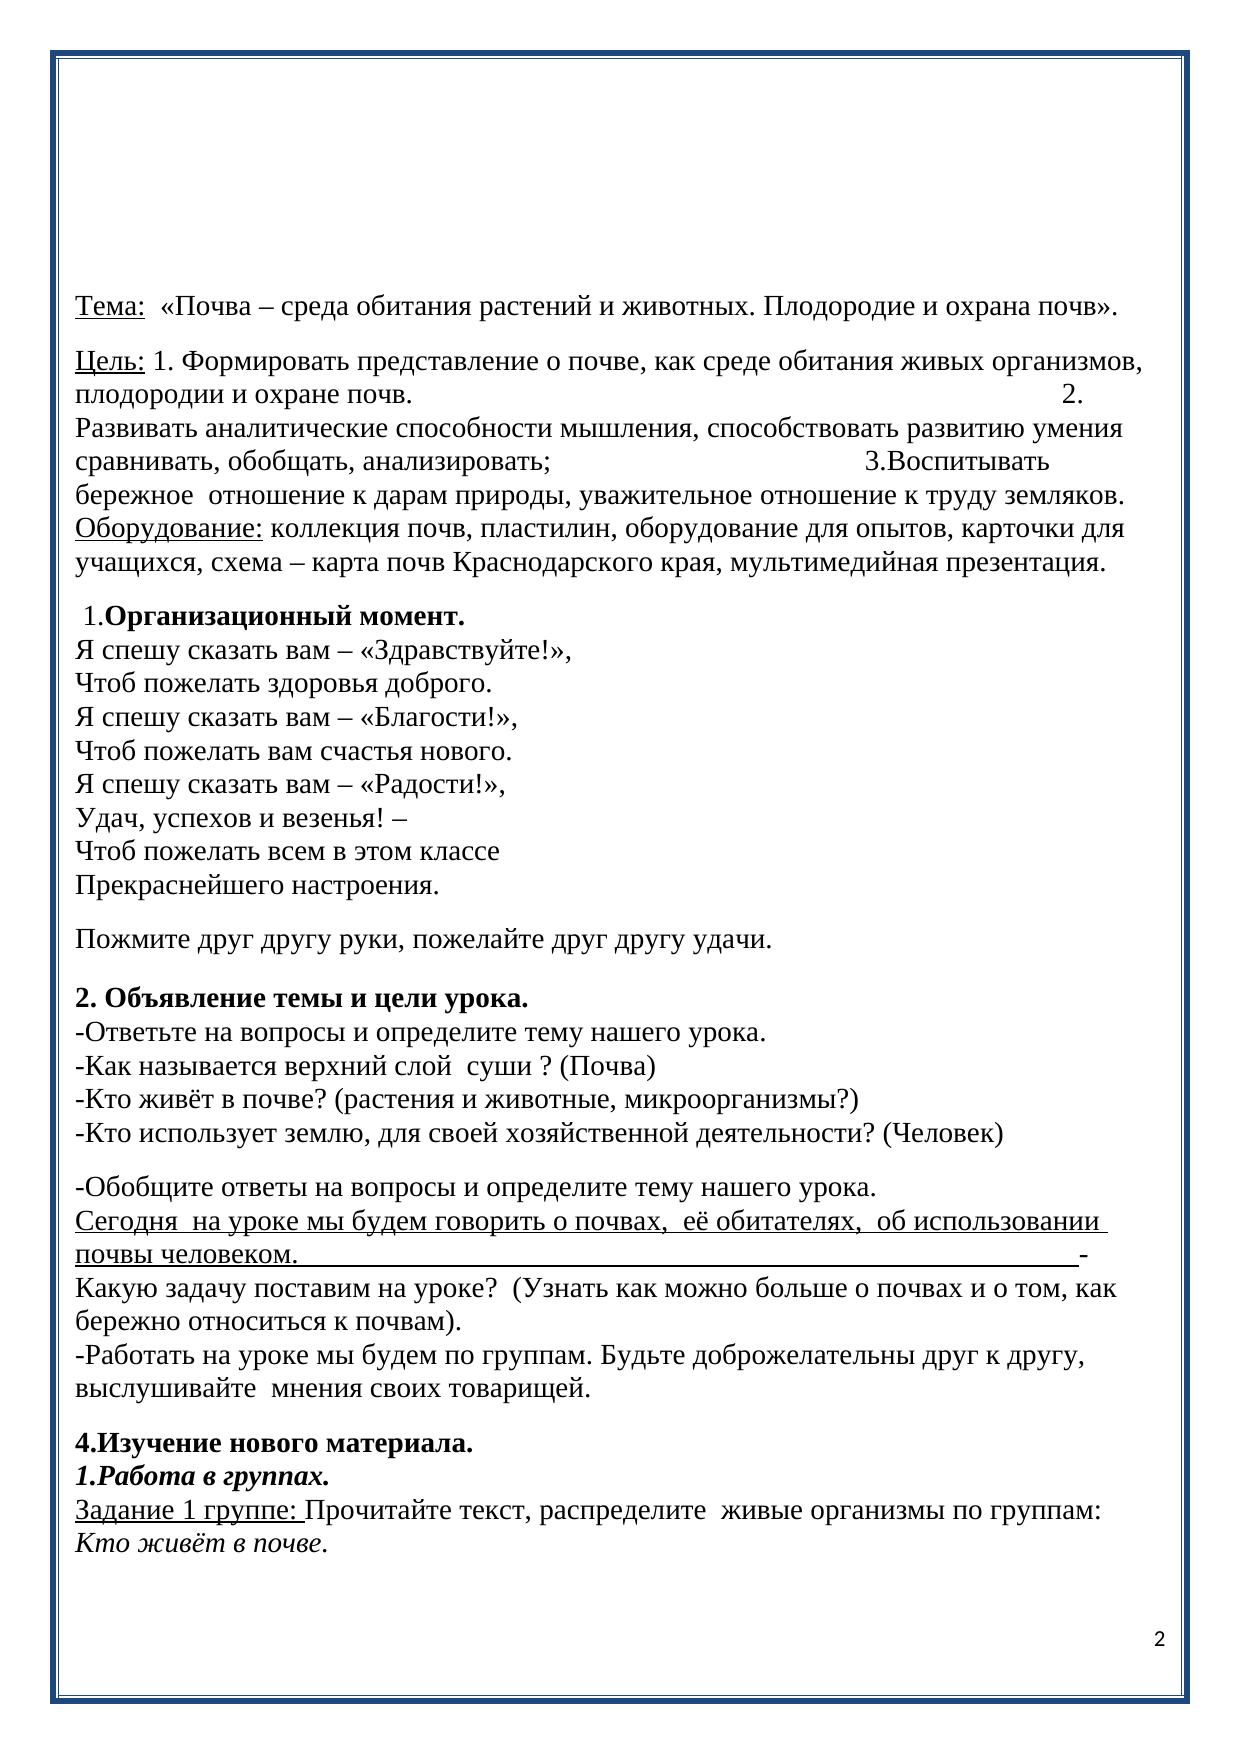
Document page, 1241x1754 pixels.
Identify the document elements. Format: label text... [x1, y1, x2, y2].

text -Обобщите ответы на вопросы и определите тему нашего урока. Сегодня на уроке мы будем говорить о почвах, её обитателях, об использовании почвы человеком. -Какую задачу поставим на уроке? (Узнать как можно больше о почвах и о том, как бережно относиться к почвам). -Работать на уроке мы будем по группам. Будьте доброжелательны друг к другу, выслушивайте мнения своих товарищей. [75, 1169, 1165, 1404]
text 2. Объявление темы и цели урока. -Ответьте на вопросы и определите тему нашего урока. -Как называется верхний слой суши ? (Почва) -Кто живёт в почве? (растения и животные, микроорганизмы?) -Кто использует землю, для своей хозяйственной деятельности? (Человек) [75, 981, 1165, 1148]
text 4.Изучение нового материала. 1.Работа в группах. Задание 1 группе: Прочитайте текст, распределите живые организмы по группам: Кто живёт в почве. [75, 1425, 1165, 1559]
text Цель: 1. Формировать представление о почве, как среде обитания живых организмов, плодородии и охране почв. 2. Развивать аналитические способности мышления, способствовать развитию умения сравнивать, обобщать, анализировать; 3.Воспитывать бережное отношение к дарам природы, уважительное отношение к труду земляков. Оборудование: коллекция почв, пластилин, оборудование для опытов, карточки для учащихся, схема – карта почв Краснодарского края, мультимедийная презентация. [75, 343, 1165, 578]
text Тема: «Почва – среда обитания растений и животных. Плодородие и охрана почв». [75, 288, 1165, 322]
text 1.Организационный момент. Я спешу сказать вам – «Здравствуйте!», Чтоб пожелать здоровья доброго. Я спешу сказать вам – «Благости!», Чтоб пожелать вам счастья нового. Я спешу сказать вам – «Радости!», Удач, успехов и везенья! – Чтоб пожелать всем в этом классе Прекраснейшего настроения. [75, 598, 1165, 900]
text Пожмите друг другу руки, пожелайте друг другу удачи. [75, 921, 1165, 955]
